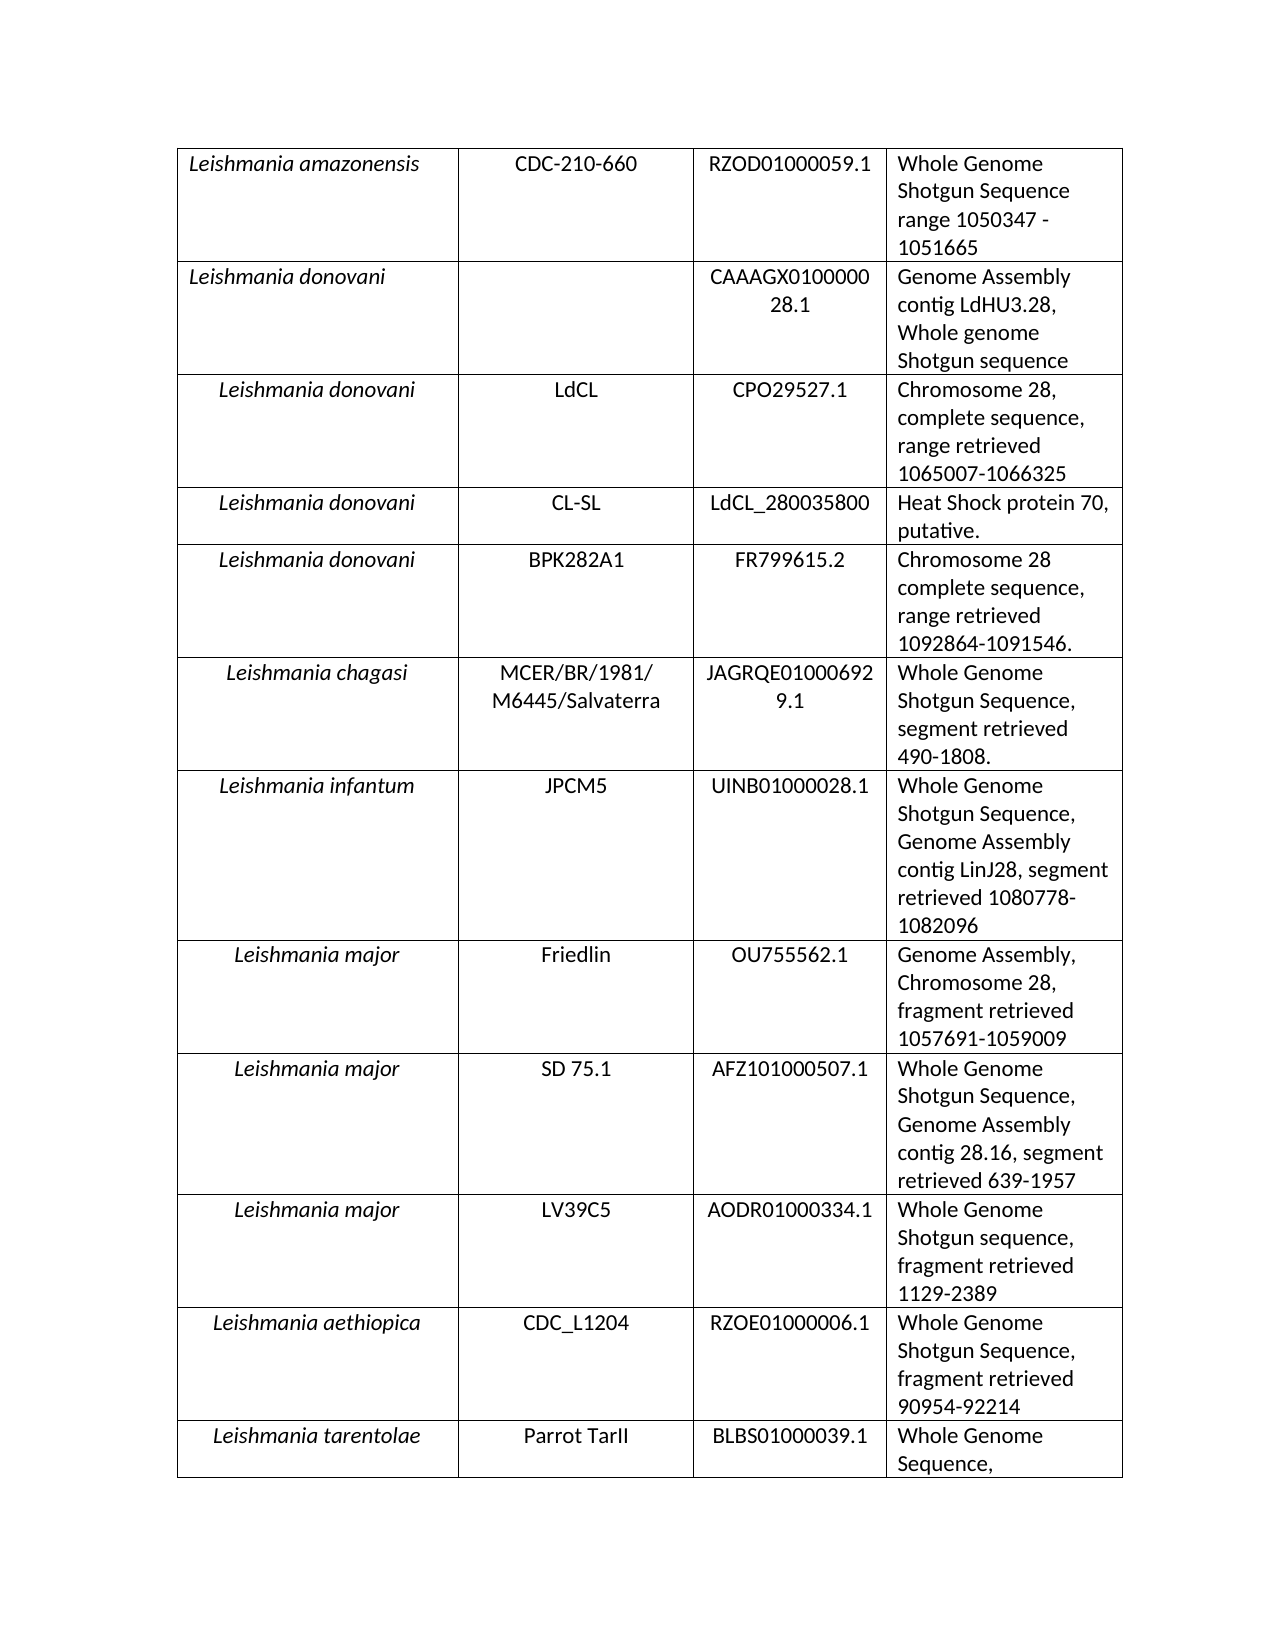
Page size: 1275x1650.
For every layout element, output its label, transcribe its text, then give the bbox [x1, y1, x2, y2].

table_cell JAGRQE010006929.1 [694, 658, 886, 770]
table_cell MCER/BR/1981/M6445/Salvaterra [459, 658, 693, 770]
table_cell CL-SL [459, 488, 693, 544]
table_cell OU755562.1 [694, 941, 886, 1053]
table_cell RZOD01000059.1 [694, 149, 886, 261]
table_cell Parrot TarII [459, 1421, 693, 1477]
table_cell BPK282A1 [459, 545, 693, 657]
table_cell CAAAGX010000028.1 [694, 262, 886, 374]
table_cell Leishmania major [178, 1195, 458, 1307]
table_cell Leishmania major [178, 941, 458, 1053]
table_cell Genome Assembly contig LdHU3.28, Whole genome Shotgun sequence [887, 262, 1122, 374]
table_cell CDC_L1204 [459, 1308, 693, 1420]
table_cell Whole Genome Shotgun sequence, fragment retrieved 1129-2389 [887, 1195, 1122, 1307]
table_cell LV39C5 [459, 1195, 693, 1307]
table_cell Leishmania donovani [178, 545, 458, 657]
table_cell Leishmania infantum [178, 771, 458, 939]
table_cell Leishmania donovani [178, 262, 458, 374]
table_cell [178, 1421, 458, 1477]
table_cell Heat Shock protein 70, putative. [887, 488, 1122, 544]
table_cell UINB01000028.1 [694, 771, 886, 939]
table_cell LdCL_280035800 [694, 488, 886, 544]
table_cell Genome Assembly, Chromosome 28, fragment retrieved 1057691-1059009 [887, 941, 1122, 1053]
table_cell BLBS01000039.1 [694, 1421, 886, 1477]
table_cell Leishmania aethiopica [178, 1308, 458, 1420]
table_cell Friedlin [459, 941, 693, 1053]
table_cell Whole Genome Shotgun Sequence, segment retrieved 490-1808. [887, 658, 1122, 770]
table_cell [459, 262, 693, 374]
table_cell Whole Genome Shotgun Sequence, Genome Assembly contig 28.16, segment retrieved 639-1957 [887, 1054, 1122, 1194]
table_cell AFZ101000507.1 [694, 1054, 886, 1194]
table_cell Leishmania donovani [178, 375, 458, 487]
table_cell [887, 1421, 1122, 1477]
table_cell Chromosome 28 complete sequence, range retrieved 1092864-1091546. [887, 545, 1122, 657]
table_cell Whole Genome Shotgun Sequence, Genome Assembly contig LinJ28, segment retrieved 1080778-1082096 [887, 771, 1122, 939]
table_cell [178, 149, 458, 261]
table_cell LdCL [459, 375, 693, 487]
table_cell Chromosome 28, complete sequence, range retrieved 1065007-1066325 [887, 375, 1122, 487]
table_cell Whole Genome Shotgun Sequence, fragment retrieved 90954-92214 [887, 1308, 1122, 1420]
table_cell AODR01000334.1 [694, 1195, 886, 1307]
table_cell Leishmania donovani [178, 488, 458, 544]
table_cell FR799615.2 [694, 545, 886, 657]
table_cell CDC-210-660 [459, 149, 693, 261]
table_cell Whole Genome Shotgun Sequence range 1050347 -1051665 [887, 149, 1122, 261]
table_cell Leishmania chagasi [178, 658, 458, 770]
table_cell JPCM5 [459, 771, 693, 939]
table_cell RZOE01000006.1 [694, 1308, 886, 1420]
table_cell Leishmania major [178, 1054, 458, 1194]
table_cell CPO29527.1 [694, 375, 886, 487]
table_cell SD 75.1 [459, 1054, 693, 1194]
